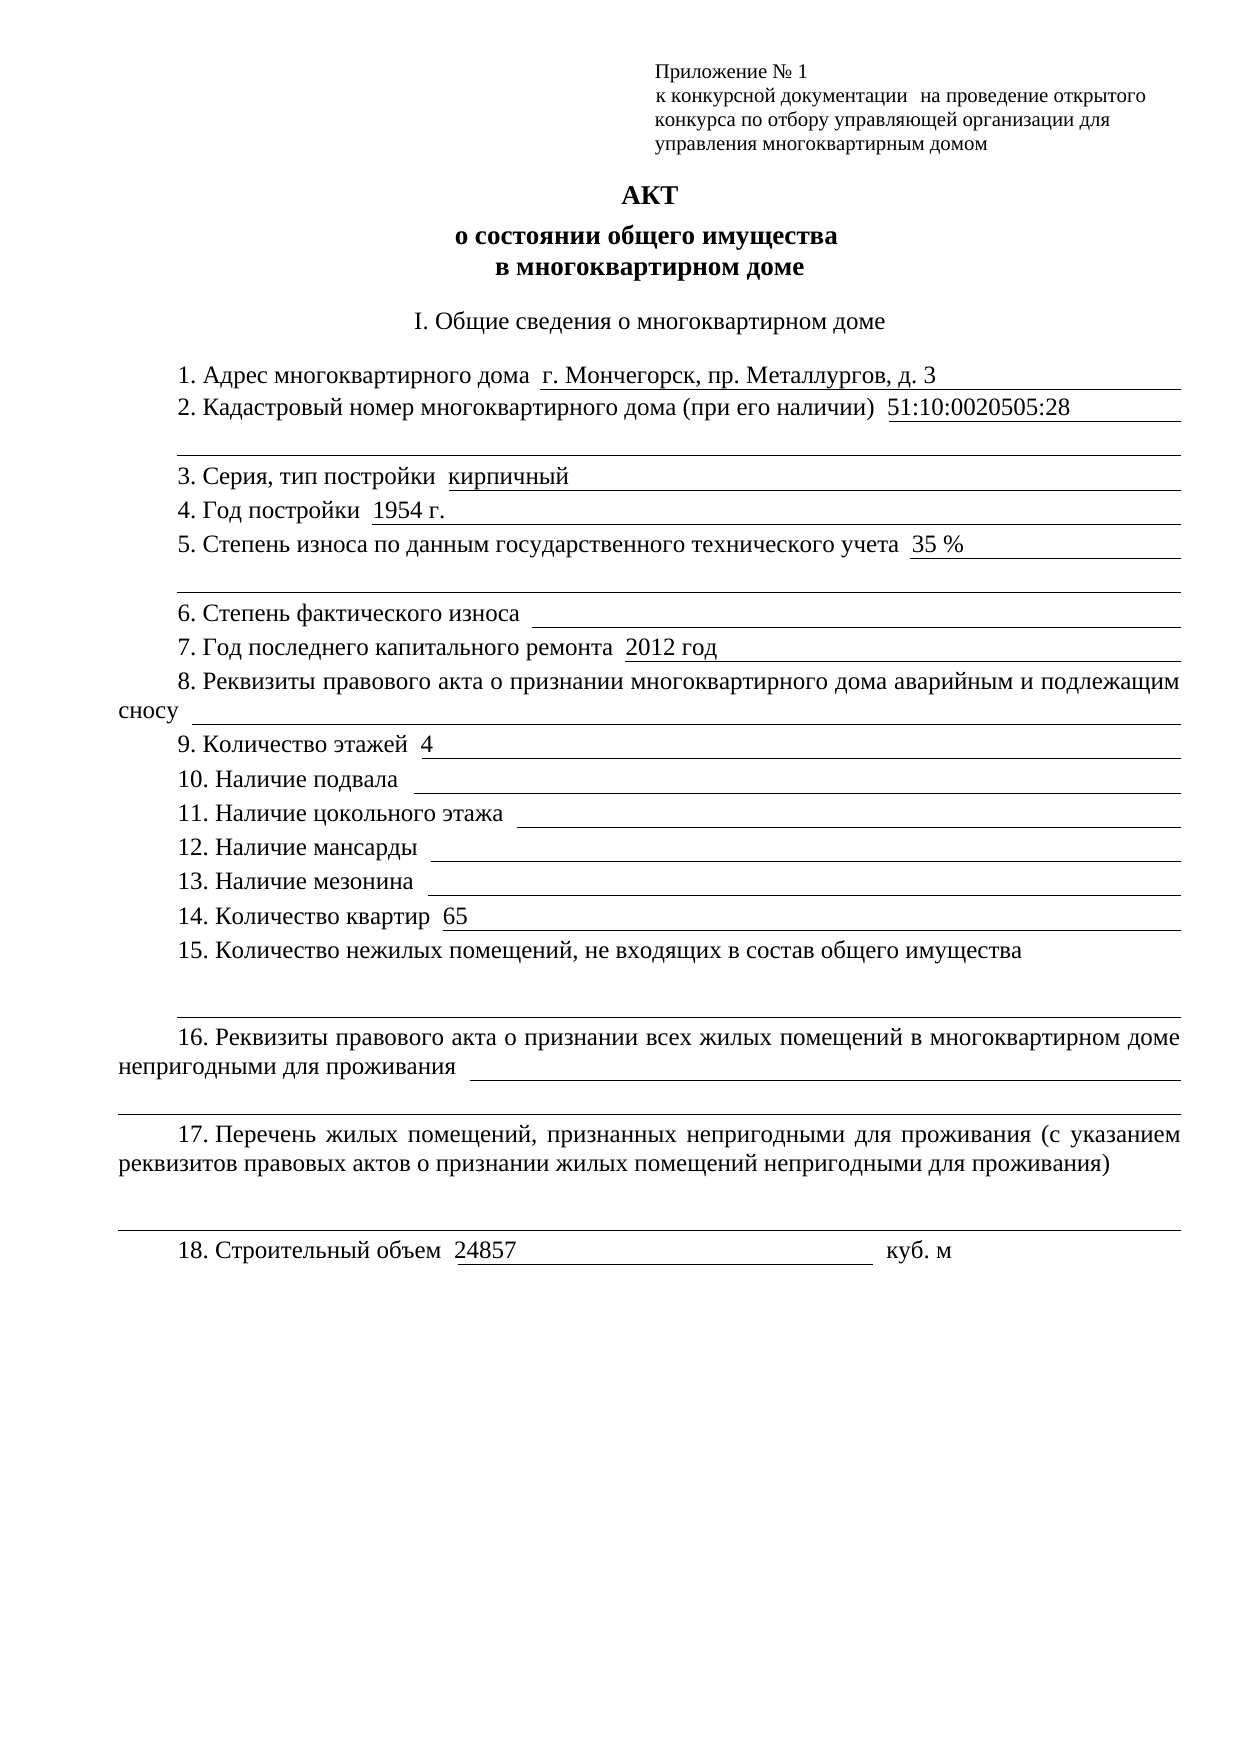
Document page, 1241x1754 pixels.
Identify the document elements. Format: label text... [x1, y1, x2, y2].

text 10. Наличие подвала [118, 764, 1181, 792]
text АКТ [118, 179, 1181, 211]
text 4. Год постройки 1954 г. [118, 495, 1181, 524]
text I. Общие сведения о многоквартирном доме [118, 306, 1181, 335]
text 7. Год последнего капитального ремонта 2012 год [118, 632, 1181, 661]
text 13. Наличие мезонина [118, 866, 1181, 895]
text Приложение № 1 [118, 59, 1181, 83]
text 8. Реквизиты правового акта о признании многоквартирного дома аварийным и подлежащим сносу [118, 666, 1181, 724]
text 3. Серия, тип постройки кирпичный [118, 461, 1181, 489]
text о состоянии общего имущества в многоквартирном доме [118, 219, 1181, 281]
text управления многоквартирным домом [118, 131, 1181, 155]
text 16. Реквизиты правового акта о признании всех жилых помещений в многоквартирном доме непригодными для проживания [118, 1022, 1181, 1079]
text 1. Адрес многоквартирного дома г. Мончегорск, пр. Металлургов, д. 3 [118, 360, 1181, 389]
text 11. Наличие цокольного этажа [118, 798, 1181, 827]
text 17. Перечень жилых помещений, признанных непригодными для проживания (с указанием реквизитов правовых актов о признании жилых помещений непригодными для проживания) [118, 1119, 1181, 1201]
text 2. Кадастровый номер многоквартирного дома (при его наличии) 51:10:0020505:28 [118, 392, 1181, 421]
text 14. Количество квартир 65 [118, 901, 1181, 929]
text 18. Строительный объем 24857 куб. м [118, 1235, 1181, 1264]
text 6. Степень фактического износа [118, 598, 1181, 627]
text 5. Степень износа по данным государственного технического учета 35 % [118, 529, 1181, 558]
text 12. Наличие мансарды [118, 832, 1181, 861]
text 15. Количество нежилых помещений, не входящих в состав общего имущества [118, 935, 1181, 988]
text конкурса по отбору управляющей организации для [118, 107, 1181, 131]
text 9. Количество этажей 4 [118, 729, 1181, 758]
text к конкурсной документации на проведение открытого [118, 83, 1181, 107]
